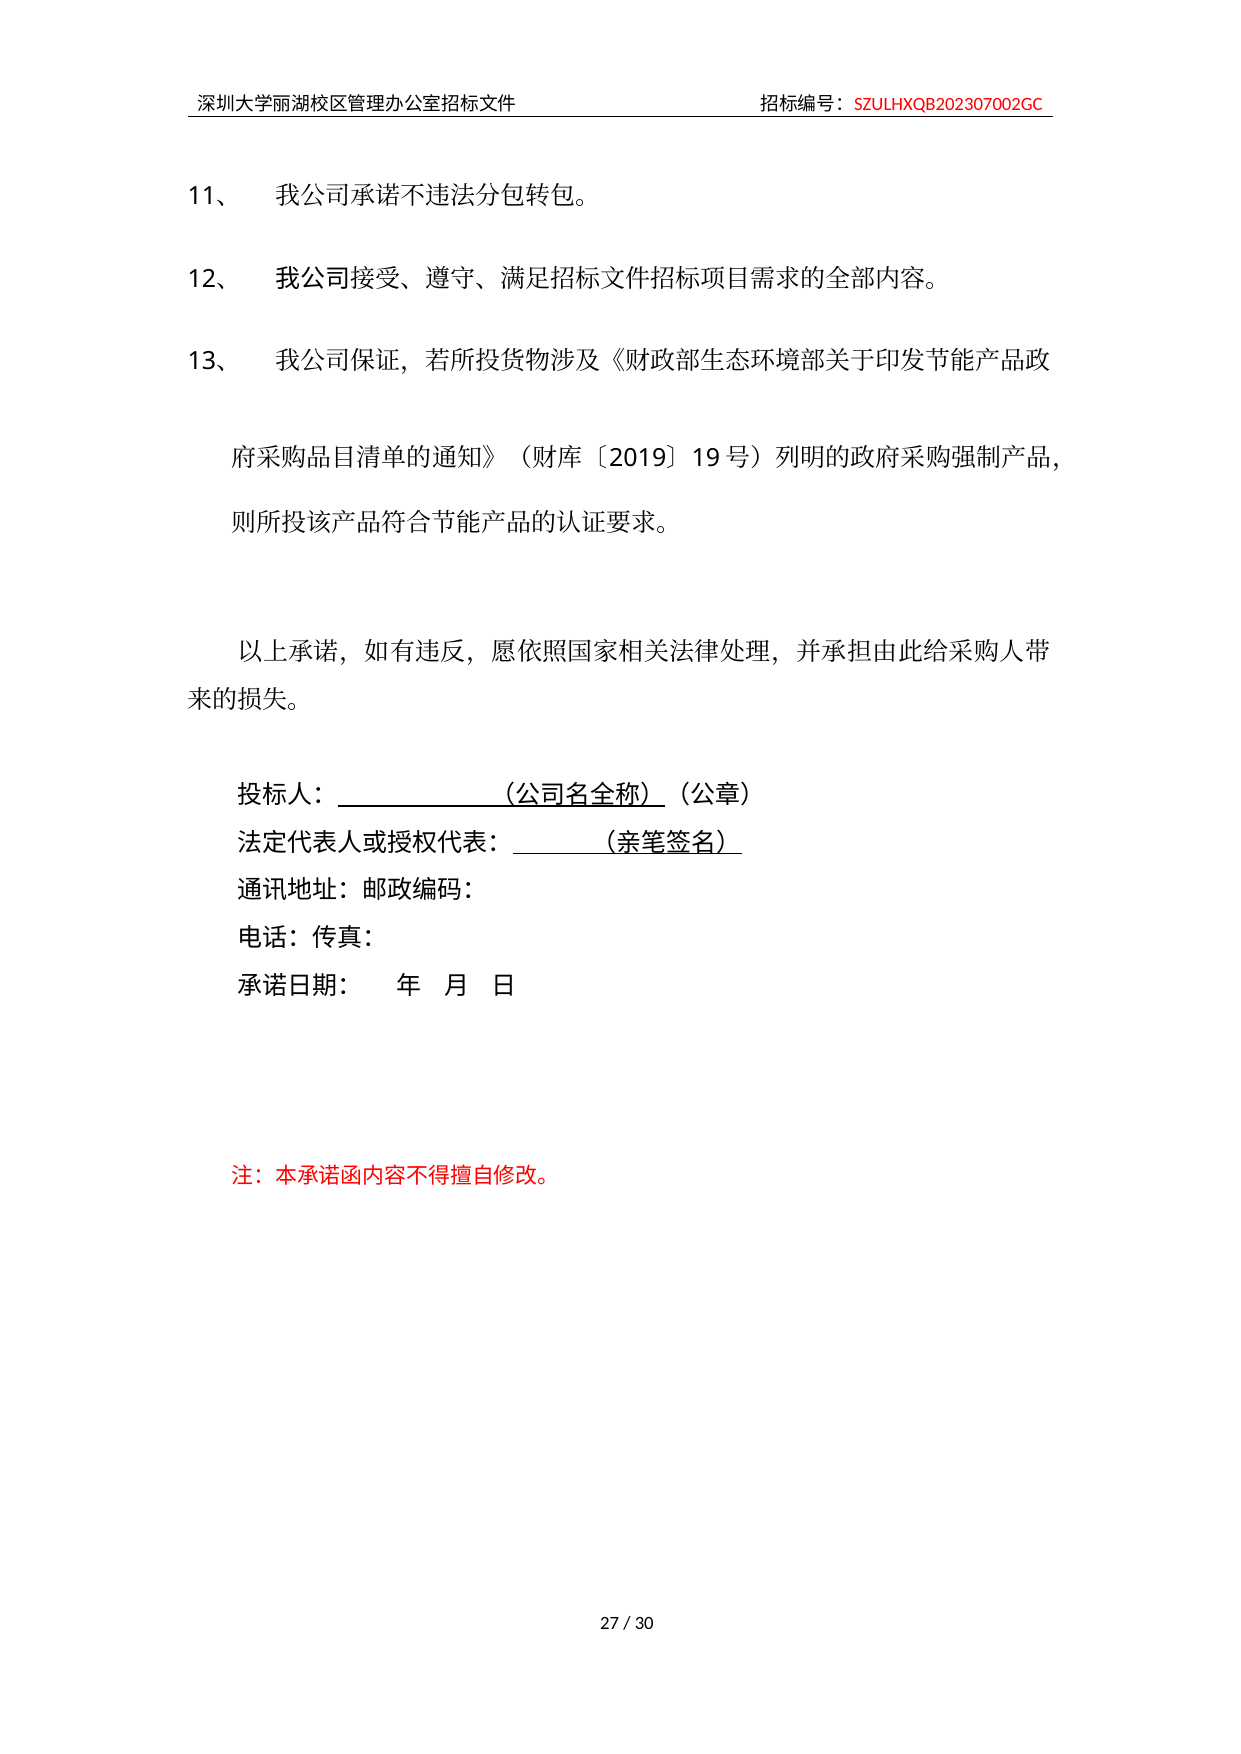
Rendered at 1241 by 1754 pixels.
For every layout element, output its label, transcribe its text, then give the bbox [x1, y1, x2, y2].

text 承诺日期： 年 月 日 [187, 969, 1053, 1001]
text 通讯地址：邮政编码： [187, 873, 1053, 906]
text 电话：传真： [187, 921, 1053, 954]
text 法定代表人或授权代表： （亲笔签名） [187, 826, 1053, 858]
list 我公司承诺不违法分包转包。 [187, 162, 1053, 227]
text 投标人： （公司名全称）（公章） [187, 778, 1053, 811]
list 我公司接受、遵守、满足招标文件招标项目需求的全部内容。 [187, 244, 1053, 309]
text 以上承诺，如有违反，愿依照国家相关法律处理，并承担由此给采购人带来的损失。 [187, 635, 1053, 716]
text 注：本承诺函内容不得擅自修改。 [187, 1160, 1053, 1192]
list 我公司保证，若所投货物涉及《财政部生态环境部关于印发节能产品政府采购品目清单的通知》（财库〔2019〕19号）列明的政府采购强制产品，则所投该产品符合节能产品的认证要求。 [187, 327, 1053, 538]
